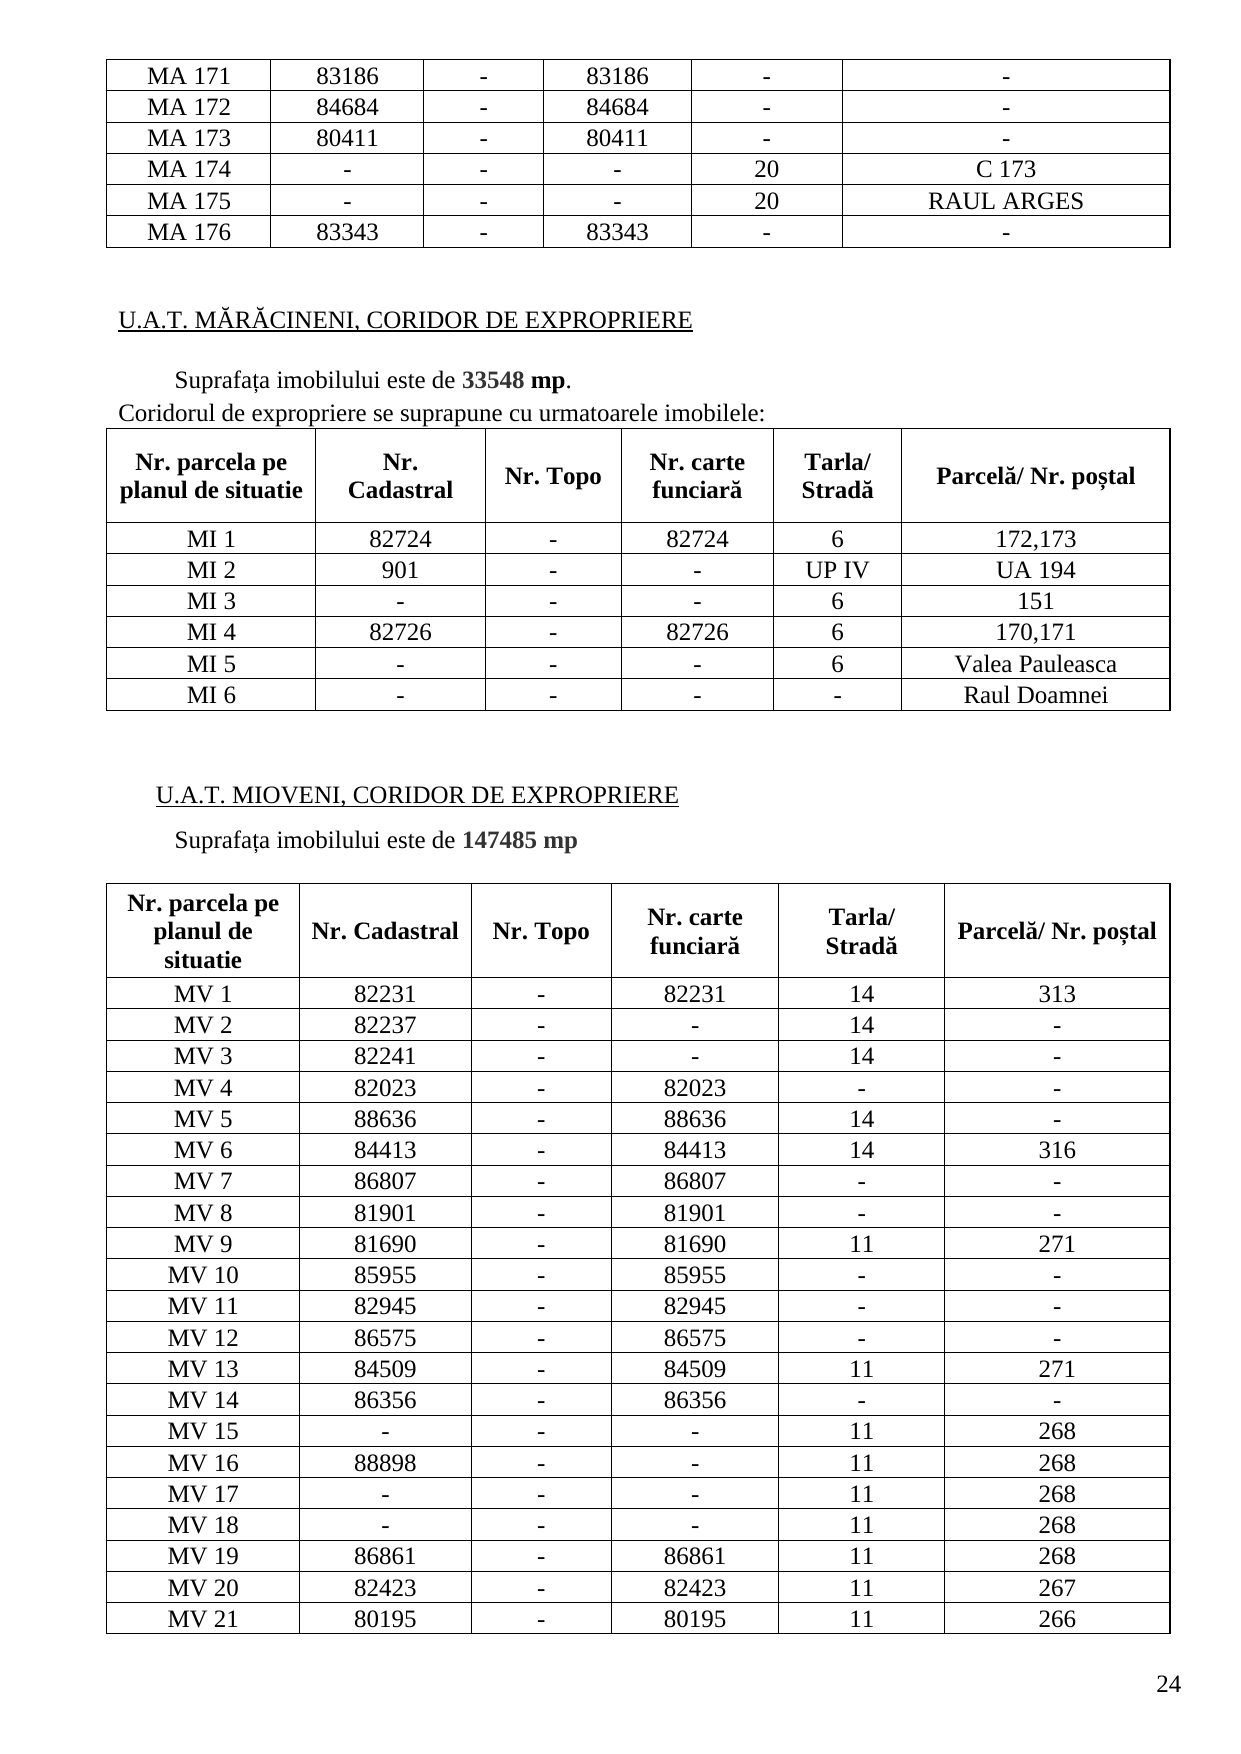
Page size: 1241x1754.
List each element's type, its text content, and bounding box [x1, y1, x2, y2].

table_cell 80195 [612, 1603, 778, 1633]
table_cell 82726 [622, 617, 773, 647]
table_cell 82724 [316, 523, 485, 553]
table_cell MV 19 [107, 1541, 299, 1571]
table_cell MA 173 [107, 123, 270, 153]
table_cell - [472, 1103, 611, 1133]
table_cell - [472, 1447, 611, 1477]
table_cell C 173 [843, 154, 1169, 184]
table_cell 11 [779, 1603, 944, 1633]
table_cell 84413 [612, 1134, 778, 1164]
table_cell - [486, 523, 621, 553]
table_cell 11 [779, 1447, 944, 1477]
table_cell 84413 [300, 1134, 471, 1164]
table_cell 86861 [612, 1541, 778, 1571]
table_cell - [779, 1166, 944, 1196]
table_cell 11 [779, 1353, 944, 1383]
table_cell 6 [774, 523, 901, 553]
table_cell - [472, 1416, 611, 1446]
table_cell 82945 [300, 1291, 471, 1321]
table_cell 83343 [544, 216, 691, 247]
table_cell 81901 [612, 1197, 778, 1227]
table_cell MV 5 [107, 1103, 299, 1133]
table_cell 14 [779, 1009, 944, 1039]
table_header Nr. parcela pe planul de situatie [107, 884, 299, 977]
table_cell 82945 [612, 1291, 778, 1321]
table_cell Valea Pauleasca [902, 648, 1169, 678]
table_cell - [472, 1603, 611, 1633]
table_cell MV 13 [107, 1353, 299, 1383]
table_cell - [612, 1009, 778, 1039]
table_cell - [472, 1572, 611, 1602]
table_cell - [622, 648, 773, 678]
table_cell MA 171 [107, 60, 270, 90]
text Coridorul de expropriere se suprapune cu urmatoarele imobilele: [118, 395, 1177, 428]
table_cell 82023 [612, 1072, 778, 1102]
table_cell 14 [779, 1134, 944, 1164]
table_header Tarla/ Stradă [774, 429, 901, 522]
table_cell - [486, 648, 621, 678]
table_cell - [472, 1509, 611, 1539]
table_cell - [316, 586, 485, 616]
table_cell - [472, 1041, 611, 1071]
table_cell MI 1 [107, 523, 315, 553]
table_header Nr. Topo [486, 429, 621, 522]
table_cell 81690 [612, 1228, 778, 1258]
table_cell 83343 [271, 216, 423, 247]
table_cell - [472, 978, 611, 1008]
table_cell - [945, 1072, 1169, 1102]
table_cell - [486, 679, 621, 709]
table_cell MA 174 [107, 154, 270, 184]
table_cell 84509 [300, 1353, 471, 1383]
table_cell 151 [902, 586, 1169, 616]
table_cell - [945, 1166, 1169, 1196]
table_cell 88636 [612, 1103, 778, 1133]
table_cell MV 15 [107, 1416, 299, 1446]
table_cell 86807 [612, 1166, 778, 1196]
table_cell 11 [779, 1228, 944, 1258]
table_cell 170,171 [902, 617, 1169, 647]
table_cell 11 [779, 1416, 944, 1446]
table_cell MV 1 [107, 978, 299, 1008]
table_cell 84684 [544, 91, 691, 122]
table_cell - [692, 91, 842, 122]
table_cell 11 [779, 1509, 944, 1539]
table_cell - [424, 60, 543, 90]
table_cell - [779, 1384, 944, 1414]
table_cell - [612, 1041, 778, 1071]
table_header Nr. Cadastral [300, 884, 471, 977]
table_cell MV 12 [107, 1322, 299, 1352]
table_cell - [843, 60, 1169, 90]
table_cell - [692, 60, 842, 90]
table_cell 84509 [612, 1353, 778, 1383]
table_cell - [300, 1509, 471, 1539]
table_cell MV 18 [107, 1509, 299, 1539]
table_cell 268 [945, 1416, 1169, 1446]
table_cell 86807 [300, 1166, 471, 1196]
table_cell - [472, 1322, 611, 1352]
table_cell 83186 [544, 60, 691, 90]
table_cell 85955 [612, 1259, 778, 1289]
table_cell MV 7 [107, 1166, 299, 1196]
text Suprafața imobilului este de 33548 mp. [174, 363, 1177, 395]
table_cell 86356 [612, 1384, 778, 1414]
table_cell - [472, 1228, 611, 1258]
table_cell - [945, 1009, 1169, 1039]
table_cell - [271, 185, 423, 215]
table_cell - [424, 185, 543, 215]
table_cell 172,173 [902, 523, 1169, 553]
table_cell 267 [945, 1572, 1169, 1602]
table_cell - [612, 1509, 778, 1539]
table_cell 82231 [300, 978, 471, 1008]
table_cell - [486, 554, 621, 584]
table_cell 268 [945, 1509, 1169, 1539]
table_cell - [486, 617, 621, 647]
table_cell MI 6 [107, 679, 315, 709]
table_cell 82726 [316, 617, 485, 647]
table_cell - [424, 123, 543, 153]
table_cell - [472, 1291, 611, 1321]
table_cell - [424, 154, 543, 184]
table_cell 11 [779, 1541, 944, 1571]
table_cell MV 4 [107, 1072, 299, 1102]
table_cell - [271, 154, 423, 184]
table_cell - [779, 1322, 944, 1352]
table_cell MV 6 [107, 1134, 299, 1164]
table_cell - [843, 216, 1169, 247]
table_cell - [472, 1072, 611, 1102]
table_cell - [945, 1291, 1169, 1321]
table_cell MA 172 [107, 91, 270, 122]
table_cell 11 [779, 1478, 944, 1508]
table_cell - [316, 648, 485, 678]
table_cell MV 10 [107, 1259, 299, 1289]
table_cell - [544, 185, 691, 215]
table_cell - [945, 1384, 1169, 1414]
table_cell MV 21 [107, 1603, 299, 1633]
table_cell 81901 [300, 1197, 471, 1227]
table_header Nr. parcela pe planul de situatie [107, 429, 315, 522]
table_cell MI 3 [107, 586, 315, 616]
table_cell - [945, 1197, 1169, 1227]
table_cell 268 [945, 1541, 1169, 1571]
table_cell 84684 [271, 91, 423, 122]
table_header Tarla/ Stradă [779, 884, 944, 977]
table_cell - [472, 1166, 611, 1196]
table_cell MV 2 [107, 1009, 299, 1039]
table_header Nr. Topo [472, 884, 611, 977]
table_cell MV 17 [107, 1478, 299, 1508]
table_cell 316 [945, 1134, 1169, 1164]
table_cell - [692, 216, 842, 247]
table_cell - [692, 123, 842, 153]
table_cell - [945, 1259, 1169, 1289]
table_cell - [612, 1416, 778, 1446]
table_cell 82724 [622, 523, 773, 553]
table_cell 271 [945, 1228, 1169, 1258]
table_cell MV 9 [107, 1228, 299, 1258]
table_cell - [945, 1322, 1169, 1352]
table_cell MV 8 [107, 1197, 299, 1227]
table_cell - [544, 154, 691, 184]
table_header Parcelă/ Nr. poștal [945, 884, 1169, 977]
table_cell MA 176 [107, 216, 270, 247]
table_cell - [843, 123, 1169, 153]
table_cell MI 5 [107, 648, 315, 678]
table_cell MV 3 [107, 1041, 299, 1071]
table_cell 86861 [300, 1541, 471, 1571]
table_cell 82231 [612, 978, 778, 1008]
table_cell - [945, 1103, 1169, 1133]
table_cell Raul Doamnei [902, 679, 1169, 709]
table_cell - [843, 91, 1169, 122]
table_cell 88636 [300, 1103, 471, 1133]
table_cell - [945, 1041, 1169, 1071]
table_cell 20 [692, 154, 842, 184]
table_cell 85955 [300, 1259, 471, 1289]
table_cell 82423 [300, 1572, 471, 1602]
table_cell 271 [945, 1353, 1169, 1383]
table_cell - [472, 1384, 611, 1414]
table_cell MV 14 [107, 1384, 299, 1414]
table_header Nr. Cadastral [316, 429, 485, 522]
table_cell - [779, 1072, 944, 1102]
table_cell - [316, 679, 485, 709]
table_cell 6 [774, 648, 901, 678]
table_cell 268 [945, 1478, 1169, 1508]
table_cell 82023 [300, 1072, 471, 1102]
table_cell 266 [945, 1603, 1169, 1633]
table_header Parcelă/ Nr. poștal [902, 429, 1169, 522]
table_cell - [779, 1291, 944, 1321]
table_cell 80195 [300, 1603, 471, 1633]
table_cell - [779, 1197, 944, 1227]
text U.A.T. MIOVENI, CORIDOR DE EXPROPRIERE [156, 781, 1181, 809]
table_cell 14 [779, 1103, 944, 1133]
table_cell - [612, 1478, 778, 1508]
table_cell MA 175 [107, 185, 270, 215]
table_cell - [472, 1353, 611, 1383]
table_cell 313 [945, 978, 1169, 1008]
table_cell - [472, 1134, 611, 1164]
table_cell - [486, 586, 621, 616]
table_cell 81690 [300, 1228, 471, 1258]
table_cell 80411 [271, 123, 423, 153]
table_cell UA 194 [902, 554, 1169, 584]
table_cell - [779, 1259, 944, 1289]
table_cell - [300, 1416, 471, 1446]
table_cell MV 16 [107, 1447, 299, 1477]
table_cell 86575 [612, 1322, 778, 1352]
table_cell 82423 [612, 1572, 778, 1602]
table_cell UP IV [774, 554, 901, 584]
table_cell - [622, 554, 773, 584]
table_cell - [622, 679, 773, 709]
table_cell 6 [774, 586, 901, 616]
table_cell MI 2 [107, 554, 315, 584]
text Suprafața imobilului este de 147485 mp [174, 822, 1177, 854]
table_cell 86356 [300, 1384, 471, 1414]
table_cell 88898 [300, 1447, 471, 1477]
table_cell 20 [692, 185, 842, 215]
table_cell 86575 [300, 1322, 471, 1352]
table_cell 83186 [271, 60, 423, 90]
table_cell - [774, 679, 901, 709]
table_cell 82237 [300, 1009, 471, 1039]
table_cell - [472, 1009, 611, 1039]
table_cell 14 [779, 978, 944, 1008]
table_cell - [424, 91, 543, 122]
table_cell - [612, 1447, 778, 1477]
table_cell - [472, 1259, 611, 1289]
table_cell - [472, 1478, 611, 1508]
table_cell MI 4 [107, 617, 315, 647]
table_cell - [472, 1197, 611, 1227]
table_cell - [472, 1541, 611, 1571]
table_cell MV 20 [107, 1572, 299, 1602]
table_cell RAUL ARGES [843, 185, 1169, 215]
table_cell 82241 [300, 1041, 471, 1071]
table_cell - [300, 1478, 471, 1508]
table_header Nr. carte funciară [612, 884, 778, 977]
table_header Nr. carte funciară [622, 429, 773, 522]
table_cell 6 [774, 617, 901, 647]
table_cell 11 [779, 1572, 944, 1602]
table_cell 268 [945, 1447, 1169, 1477]
table_cell - [622, 586, 773, 616]
table_cell 80411 [544, 123, 691, 153]
table_cell 901 [316, 554, 485, 584]
table_cell 14 [779, 1041, 944, 1071]
table_cell - [424, 216, 543, 247]
table_cell MV 11 [107, 1291, 299, 1321]
text U.A.T. MĂRĂCINENI, CORIDOR DE EXPROPRIERE [118, 305, 1181, 334]
